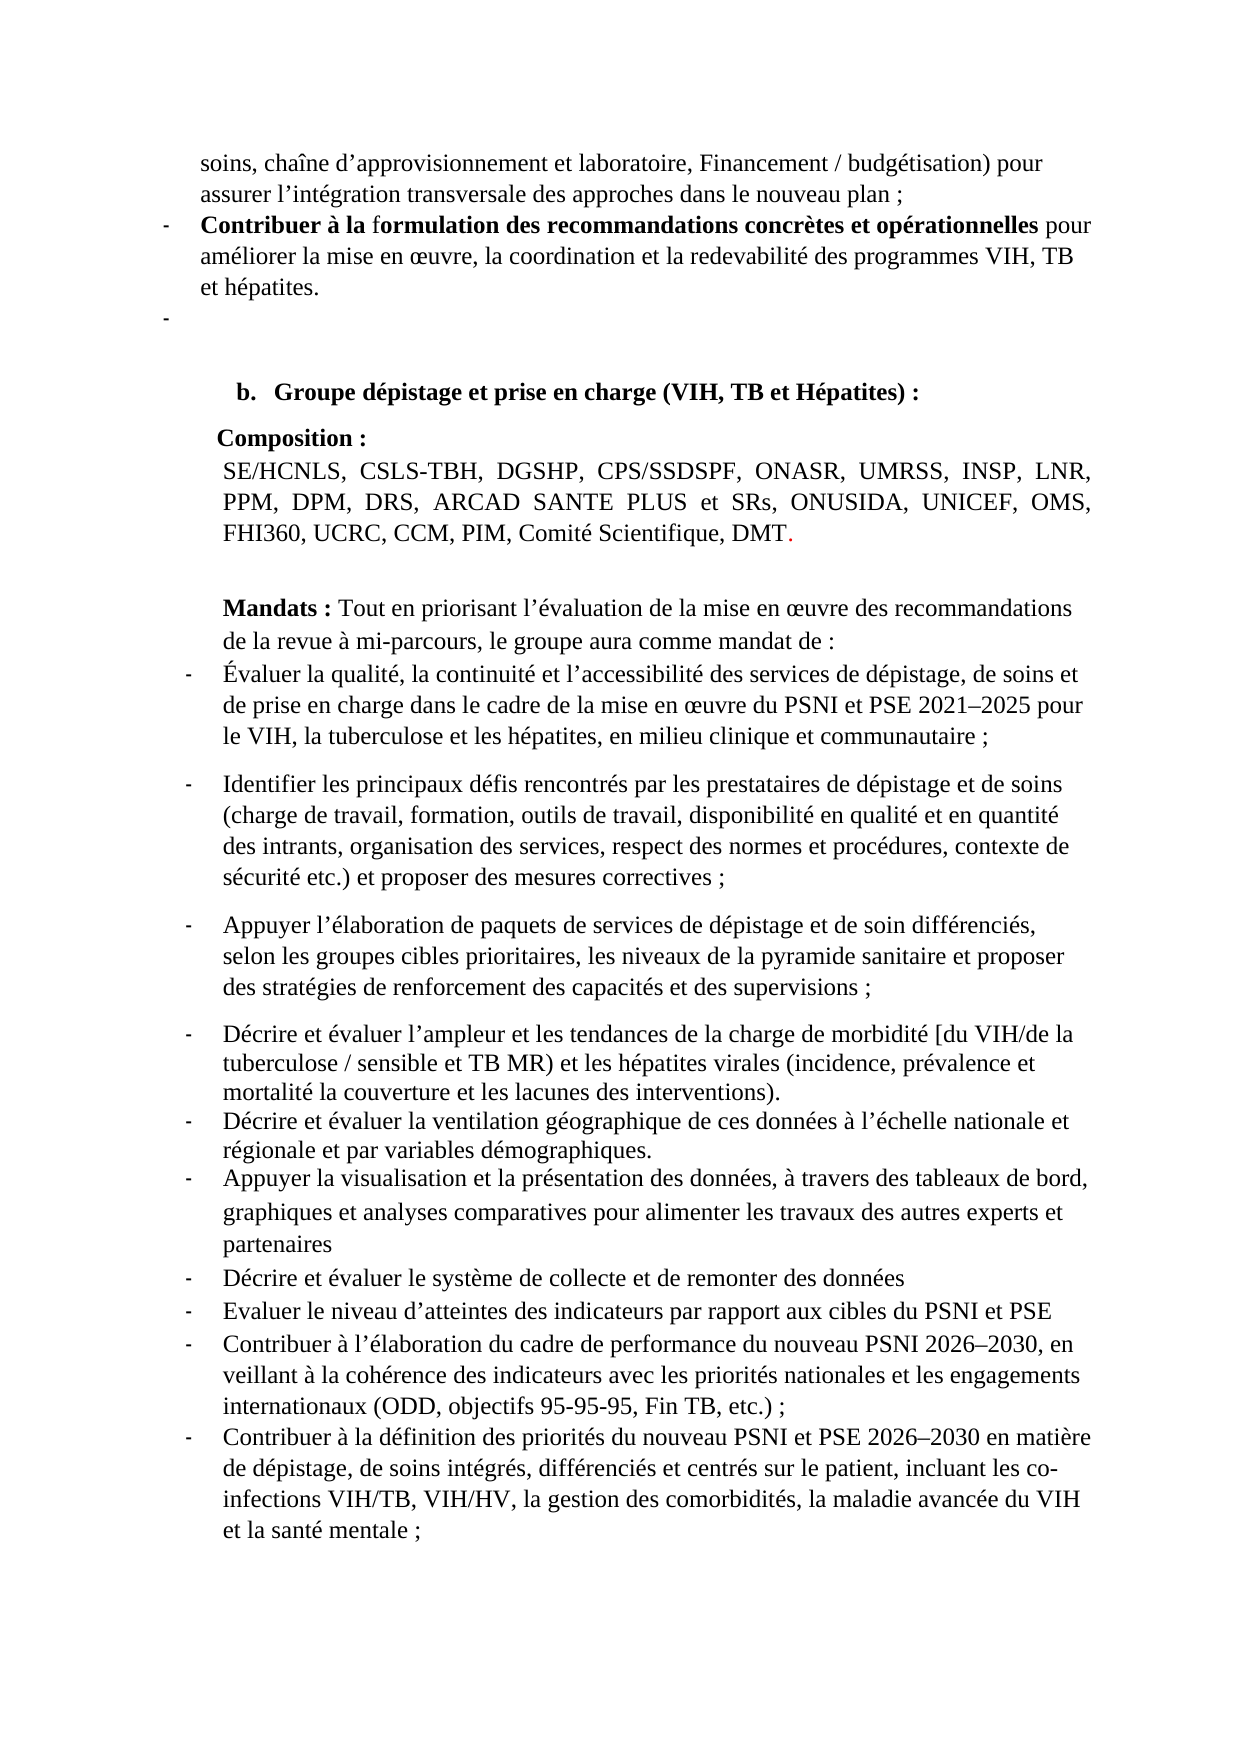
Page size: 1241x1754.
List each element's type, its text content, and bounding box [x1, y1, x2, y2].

list Évaluer la qualité, la continuité et l’accessibilité des services de dépistage, de soins et de prise en charge dans le cadre de la mise en œuvre du PSNI et PSE 2021–2025 pour le VIH, la tuberculose et les hépatites, en milieu clinique et communautaire ; [185, 659, 1093, 750]
list Décrire et évaluer la ventilation géographique de ces données à l’échelle nationale et régionale et par variables démographiques. [185, 1106, 1093, 1163]
list Contribuer à la formulation des recommandations concrètes et opérationnelles pour améliorer la mise en œuvre, la coordination et la redevabilité des programmes VIH, TB et hépatites. [163, 210, 1093, 301]
text Composition : [148, 423, 1093, 452]
list Décrire et évaluer le système de collecte et de remonter des données [185, 1263, 1093, 1291]
list Contribuer à l’élaboration du cadre de performance du nouveau PSNI 2026–2030, en veillant à la cohérence des indicateurs avec les priorités nationales et les engagements internationaux (ODD, objectifs 95-95-95, Fin TB, etc.) ; [185, 1329, 1093, 1420]
list Contribuer à la définition des priorités du nouveau PSNI et PSE 2026–2030 en matière de dépistage, de soins intégrés, différenciés et centrés sur le patient, incluant les co-infections VIH/TB, VIH/HV, la gestion des comorbidités, la maladie avancée du VIH et la santé mentale ; [185, 1422, 1093, 1544]
list Evaluer le niveau d’atteintes des indicateurs par rapport aux cibles du PSNI et PSE [185, 1296, 1093, 1324]
list Appuyer la visualisation et la présentation des données, à travers des tableaux de bord, graphiques et analyses comparatives pour alimenter les travaux des autres experts et partenaires [185, 1163, 1093, 1258]
text Mandats : Tout en priorisant l’évaluation de la mise en œuvre des recommandations de la revue à mi-parcours, le groupe aura comme mandat de : [223, 593, 1093, 654]
list Identifier les principaux défis rencontrés par les prestataires de dépistage et de soins (charge de travail, formation, outils de travail, disponibilité en qualité et en quantité des intrants, organisation des services, respect des normes et procédures, contexte de sécurité etc.) et proposer des mesures correctives ; [185, 769, 1093, 891]
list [163, 148, 1093, 207]
list Groupe dépistage et prise en charge (VIH, TB et Hépatites) : [236, 377, 1093, 406]
text SE/HCNLS, CSLS-TBH, DGSHP, CPS/SSDSPF, ONASR, UMRSS, INSP, LNR, PPM, DPM, DRS, ARCAD SANTE PLUS et SRs, ONUSIDA, UNICEF, OMS, FHI360, UCRC, CCM, PIM, Comité Scientifique, DMT. [223, 456, 1093, 547]
list Appuyer l’élaboration de paquets de services de dépistage et de soin différenciés, selon les groupes cibles prioritaires, les niveaux de la pyramide sanitaire et proposer des stratégies de renforcement des capacités et des supervisions ; [185, 909, 1093, 1001]
list Décrire et évaluer l’ampleur et les tendances de la charge de morbidité [du VIH/de la tuberculose / sensible et TB MR) et les hépatites virales (incidence, prévalence et mortalité la couverture et les lacunes des interventions). [185, 1019, 1093, 1106]
